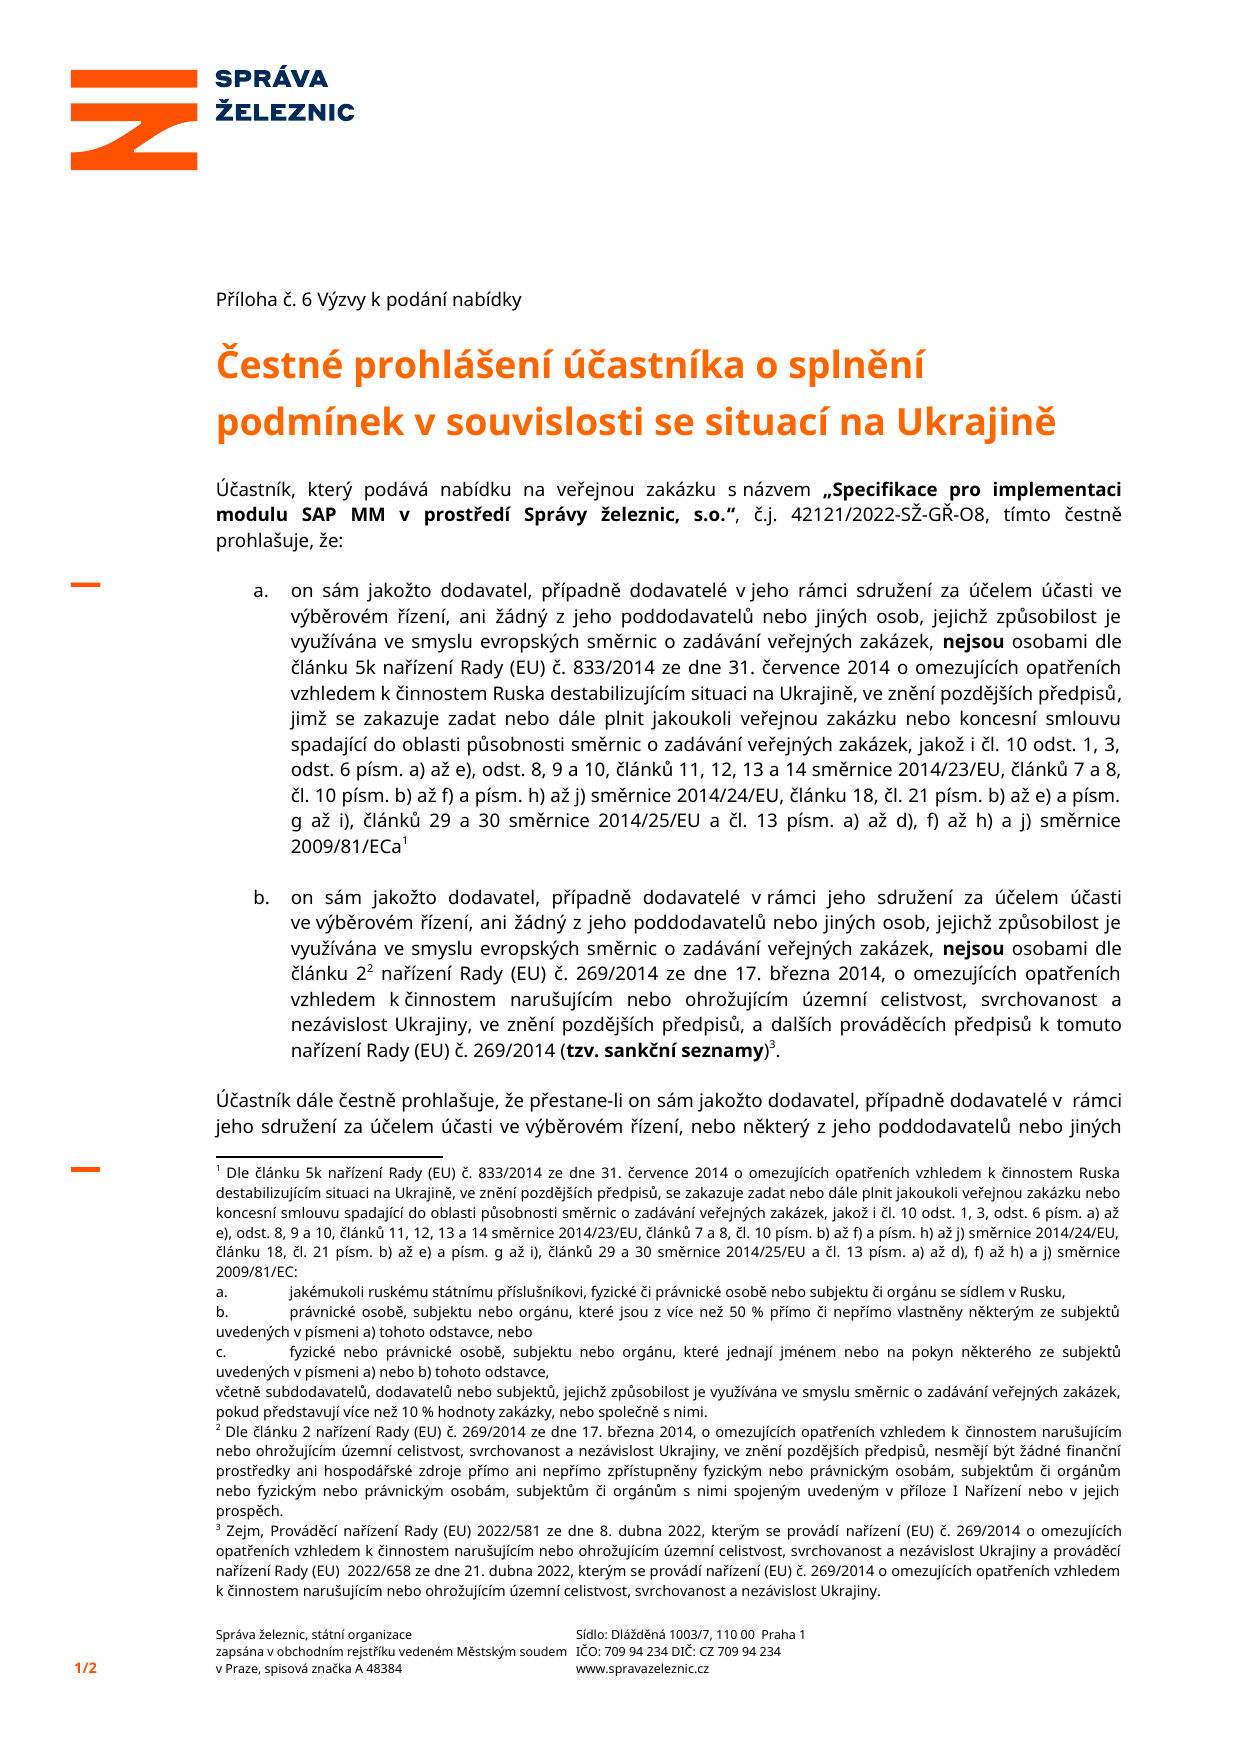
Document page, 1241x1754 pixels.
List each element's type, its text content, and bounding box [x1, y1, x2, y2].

list on sám jakožto dodavatel, případně dodavatelé v rámci jeho sdružení za účelem účasti ve výběrovém řízení, ani žádný z jeho poddodavatelů nebo jiných osob, jejichž způsobilost je využívána ve smyslu evropských směrnic o zadávání veřejných zakázek, nejsou osobami dle článku 2 nařízení Rady (EU) č. 269/2014 ze dne 17. března 2014, o omezujících opatřeních vzhledem k činnostem narušujícím nebo ohrožujícím územní celistvost, svrchovanost a nezávislost Ukrajiny, ve znění pozdějších předpisů, a dalších prováděcích předpisů k tomuto nařízení Rady (EU) č. 269/2014 (tzv. sankční seznamy). [253, 884, 1122, 1063]
text Účastník dále čestně prohlašuje, že přestane-li on sám jakožto dodavatel, případně dodavatelé v rámci jeho sdružení za účelem účasti ve výběrovém řízení, nebo některý z jeho poddodavatelů nebo jiných osob, jejichž způsobilost je využívána ve smyslu evropských směrnic o zadávání veřejných zakázek, splňovat výše uvedené podmínky, k nimž se toto četné prohlášení vztahuje, a to kdykoliv až do okamžiku ukončení výběrového řízení, oznámí tuto skutečnost bez zbytečného odkladu, nejpozději však do 3 pracovních dnů ode dne, kdy přestal splňovat výše uvedené podmínky, k nimž se toto četné prohlášení vztahuje, zadavateli veřejné zakázky. [216, 1088, 1122, 1139]
text Účastník, který podává nabídku na veřejnou zakázku s názvem „Specifikace pro implementaci modulu SAP MM v prostředí Správy železnic, s.o.“, č.j. 42121/2022-SŽ-GŘ-O8, tímto čestně prohlašuje, že: [216, 476, 1122, 553]
list on sám jakožto dodavatel, případně dodavatelé v jeho rámci sdružení za účelem účasti ve výběrovém řízení, ani žádný z jeho poddodavatelů nebo jiných osob, jejichž způsobilost je využívána ve smyslu evropských směrnic o zadávání veřejných zakázek, nejsou osobami dle článku 5k nařízení Rady (EU) č. 833/2014 ze dne 31. července 2014 o omezujících opatřeních vzhledem k činnostem Ruska destabilizujícím situaci na Ukrajině, ve znění pozdějších předpisů, jimž se zakazuje zadat nebo dále plnit jakoukoli veřejnou zakázku nebo koncesní smlouvu spadající do oblasti působnosti směrnic o zadávání veřejných zakázek, jakož i čl. 10 odst. 1, 3, odst. 6 písm. a) až e), odst. 8, 9 a 10, článků 11, 12, 13 a 14 směrnice 2014/23/EU, článků 7 a 8, čl. 10 písm. b) až f) a písm. h) až j) směrnice 2014/24/EU, článku 18, čl. 21 písm. b) až e) a písm. g až i), článků 29 a 30 směrnice 2014/25/EU a čl. 13 písm. a) až d), f) až h) a j) směrnice 2009/81/ECa [253, 578, 1122, 858]
text Čestné prohlášení účastníka o splnění podmínek v souvislosti se situací na Ukrajině [216, 339, 1122, 446]
text Příloha č. 6 Výzvy k podání nabídky [216, 286, 1122, 311]
